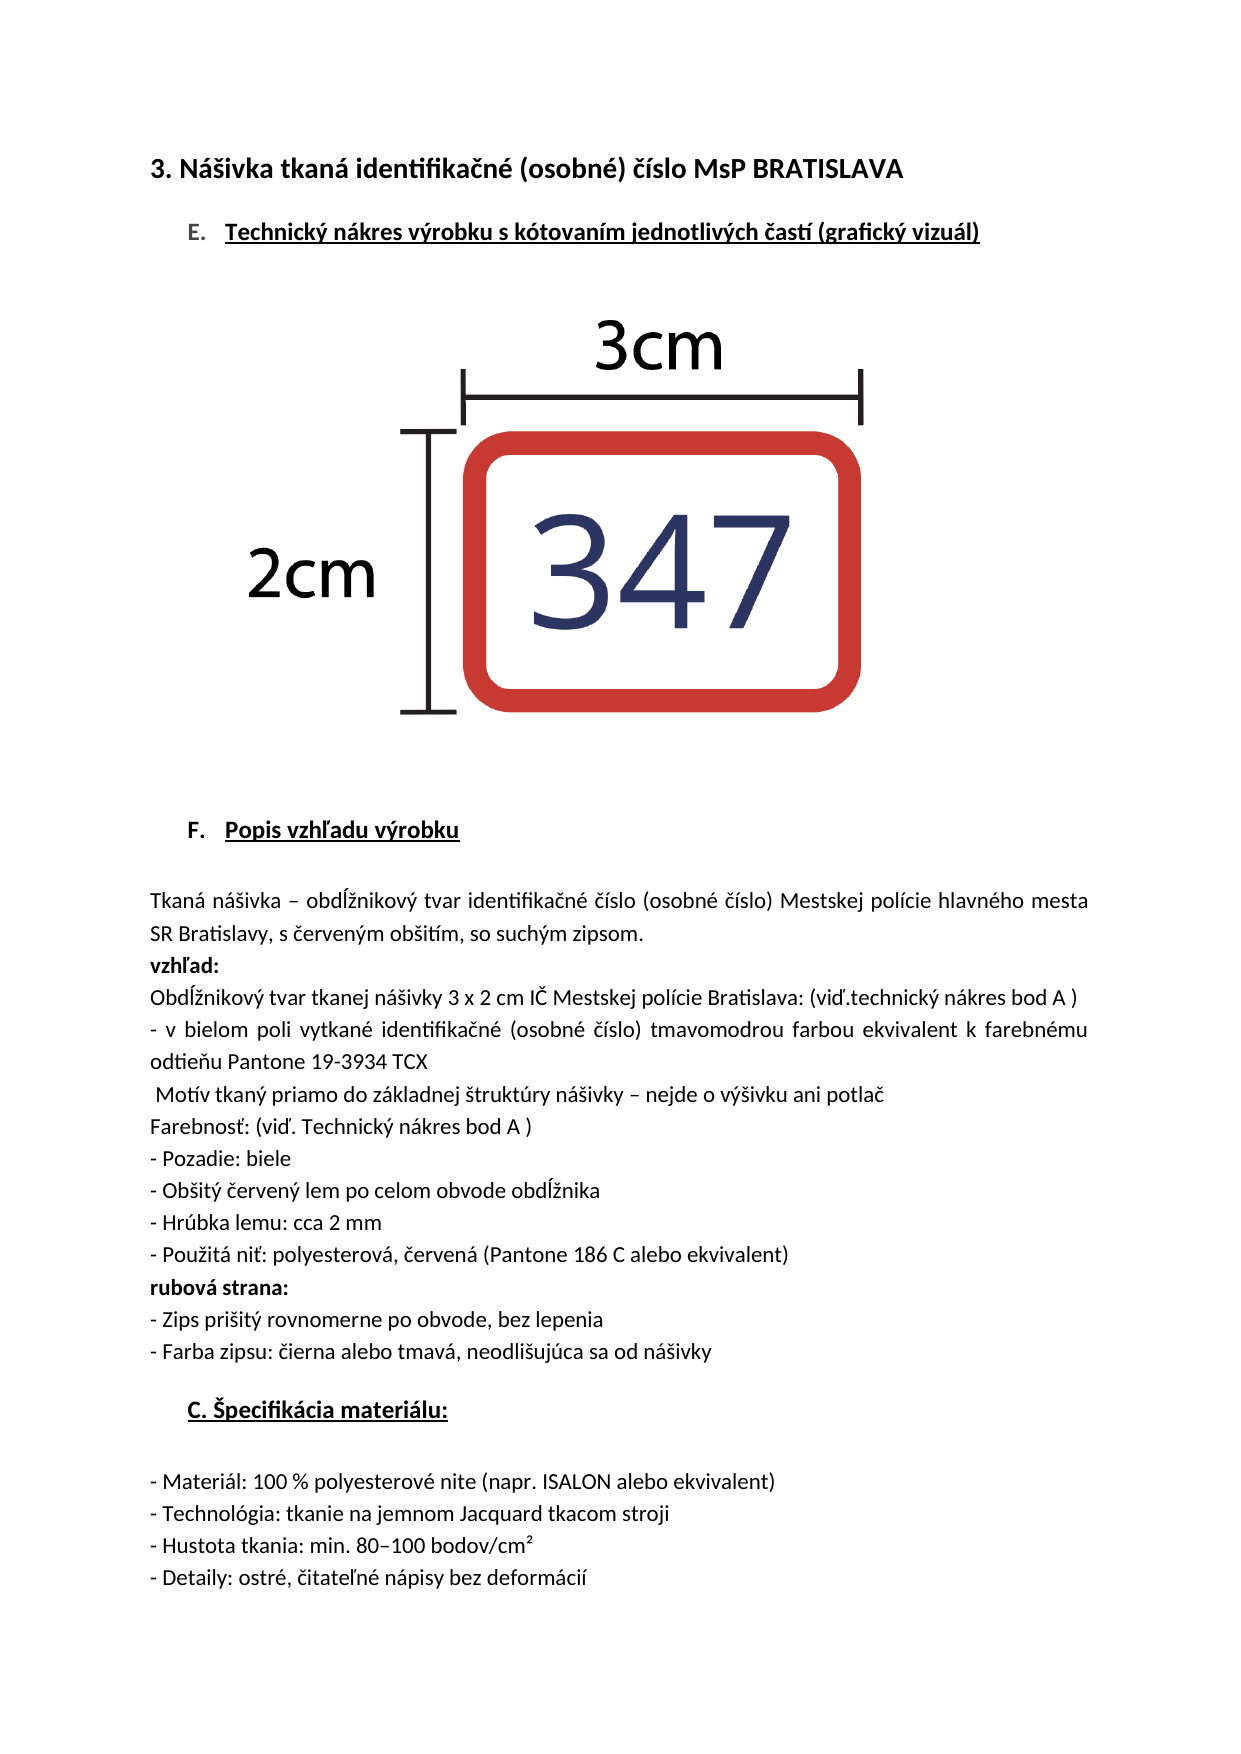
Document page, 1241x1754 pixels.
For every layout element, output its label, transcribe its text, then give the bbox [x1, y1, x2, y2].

text - Použitá niť: polyesterová, červená (Pantone 186 C alebo ekvivalent) [150, 1241, 1090, 1269]
text - Detaily: ostré, čitateľné nápisy bez deformácií [150, 1563, 1090, 1591]
text - Hustota tkania: min. 80–100 bodov/cm² [150, 1531, 1090, 1559]
text - Pozadie: biele [150, 1144, 1090, 1172]
text vzhľad: [150, 951, 1090, 979]
text Obdĺžnikový tvar tkanej nášivky 3 x 2 cm IČ Mestskej polície Bratislava: (viď.technický nákres bod A ) [150, 983, 1090, 1011]
picture [225, 288, 981, 772]
subtitle Popis vzhľadu výrobku [187, 814, 1090, 844]
text - Materiál: 100 % polyesterové nite (napr. ISALON alebo ekvivalent) [150, 1467, 1090, 1495]
text - Technológia: tkanie na jemnom Jacquard tkacom stroji [150, 1499, 1090, 1527]
subtitle 3. Nášivka tkaná identifikačné (osobné) číslo MsP BRATISLAVA [150, 150, 1090, 186]
text Farebnosť: (viď. Technický nákres bod A ) [150, 1112, 1090, 1140]
text - Obšitý červený lem po celom obvode obdĺžnika [150, 1176, 1090, 1204]
text Motív tkaný priamo do základnej štruktúry nášivky – nejde o výšivku ani potlač [150, 1080, 1090, 1108]
text - Hrúbka lemu: cca 2 mm [150, 1208, 1090, 1236]
subtitle C. Špecifikácia materiálu: [187, 1394, 1090, 1425]
text rubová strana: [150, 1273, 1090, 1301]
text - Zips prišitý rovnomerne po obvode, bez lepenia [150, 1305, 1090, 1333]
text - v bielom poli vytkané identifikačné (osobné číslo) tmavomodrou farbou ekvivalent k farebnému odtieňu Pantone 19-3934 TCX [150, 1015, 1090, 1076]
text Tkaná nášivka – obdĺžnikový tvar identifikačné číslo (osobné číslo) Mestskej polície hlavného mesta SR Bratislavy, s červeným obšitím, so suchým zipsom. [150, 887, 1090, 947]
text - Farba zipsu: čierna alebo tmavá, neodlišujúca sa od nášivky [150, 1337, 1090, 1365]
subtitle Technický nákres výrobku s kótovaním jednotlivých častí (grafický vizuál) [187, 216, 1090, 246]
